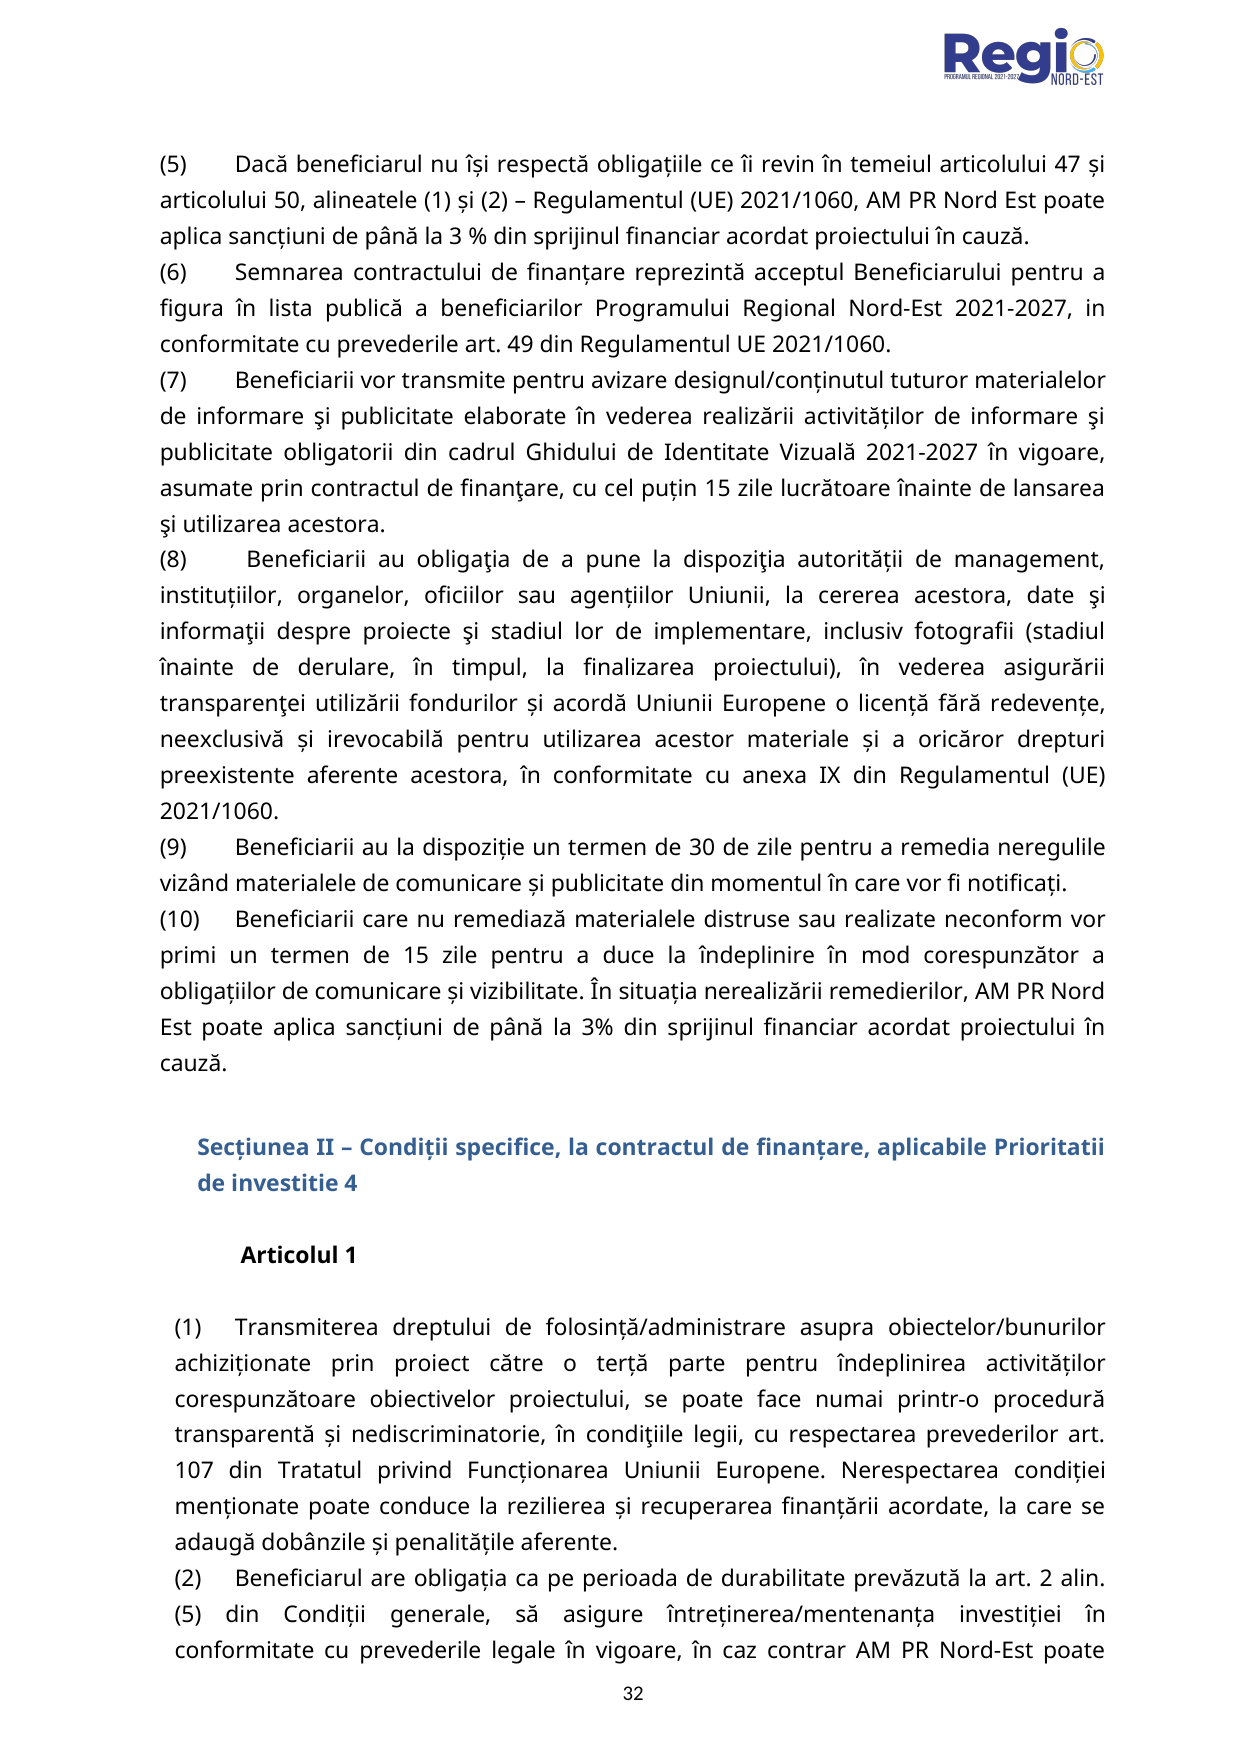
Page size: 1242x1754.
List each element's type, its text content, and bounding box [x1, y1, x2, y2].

list Beneficiarii au obligaţia de a pune la dispoziţia autorității de management, instituțiilor, organelor, oficiilor sau agențiilor Uniunii, la cererea acestora, date şi informaţii despre proiecte şi stadiul lor de implementare, inclusiv fotografii (stadiul înainte de derulare, în timpul, la finalizarea proiectului), în vederea asigurării transparenţei utilizării fondurilor și acordă Uniunii Europene o licență fără redevențe, neexclusivă și irevocabilă pentru utilizarea acestor materiale și a oricăror drepturi preexistente aferente acestora, în conformitate cu anexa IX din Regulamentul (UE) 2021/1060. [159, 543, 1106, 826]
list Beneficiarii care nu remediază materialele distruse sau realizate neconform vor primi un termen de 15 zile pentru a duce la îndeplinire în mod corespunzător a obligațiilor de comunicare și vizibilitate. În situația nerealizării remedierilor, AM PR Nord Est poate aplica sancțiuni de până la 3% din sprijinul financiar acordat proiectului în cauză. [159, 903, 1106, 1078]
list Articolul 1 [234, 1239, 1106, 1270]
list Secțiunea II – Condiții specifice, la contractul de finanțare, aplicabile Prioritatii de investitie 4 [197, 1131, 1106, 1198]
list Beneficiarii au la dispoziție un termen de 30 de zile pentru a remedia neregulile vizând materialele de comunicare și publicitate din momentul în care vor fi notificați. [159, 831, 1106, 898]
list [174, 1562, 1106, 1665]
list Transmiterea dreptului de folosință/administrare asupra obiectelor/bunurilor achiziționate prin proiect către o terță parte pentru îndeplinirea activităților corespunzătoare obiectivelor proiectului, se poate face numai printr-o procedură transparentă și nediscriminatorie, în condiţiile legii, cu respectarea prevederilor art. 107 din Tratatul privind Funcționarea Uniunii Europene. Nerespectarea condiției menționate poate conduce la rezilierea și recuperarea finanțării acordate, la care se adaugă dobânzile și penalitățile aferente. [174, 1311, 1106, 1557]
picture [941, 24, 1107, 89]
list Semnarea contractului de finanțare reprezintă acceptul Beneficiarului pentru a figura în lista publică a beneficiarilor Programului Regional Nord-Est 2021-2027, in conformitate cu prevederile art. 49 din Regulamentul UE 2021/1060. [159, 256, 1106, 359]
list Beneficiarii vor transmite pentru avizare designul/conținutul tuturor materialelor de informare şi publicitate elaborate în vederea realizării activităților de informare şi publicitate obligatorii din cadrul Ghidului de Identitate Vizuală 2021-2027 în vigoare, asumate prin contractul de finanţare, cu cel puțin 15 zile lucrătoare înainte de lansarea şi utilizarea acestora. [159, 364, 1106, 539]
list Dacă beneficiarul nu își respectă obligațiile ce îi revin în temeiul articolului 47 și articolului 50, alineatele (1) și (2) – Regulamentul (UE) 2021/1060, AM PR Nord Est poate aplica sancțiuni de până la 3 % din sprijinul financiar acordat proiectului în cauză. [159, 148, 1106, 251]
